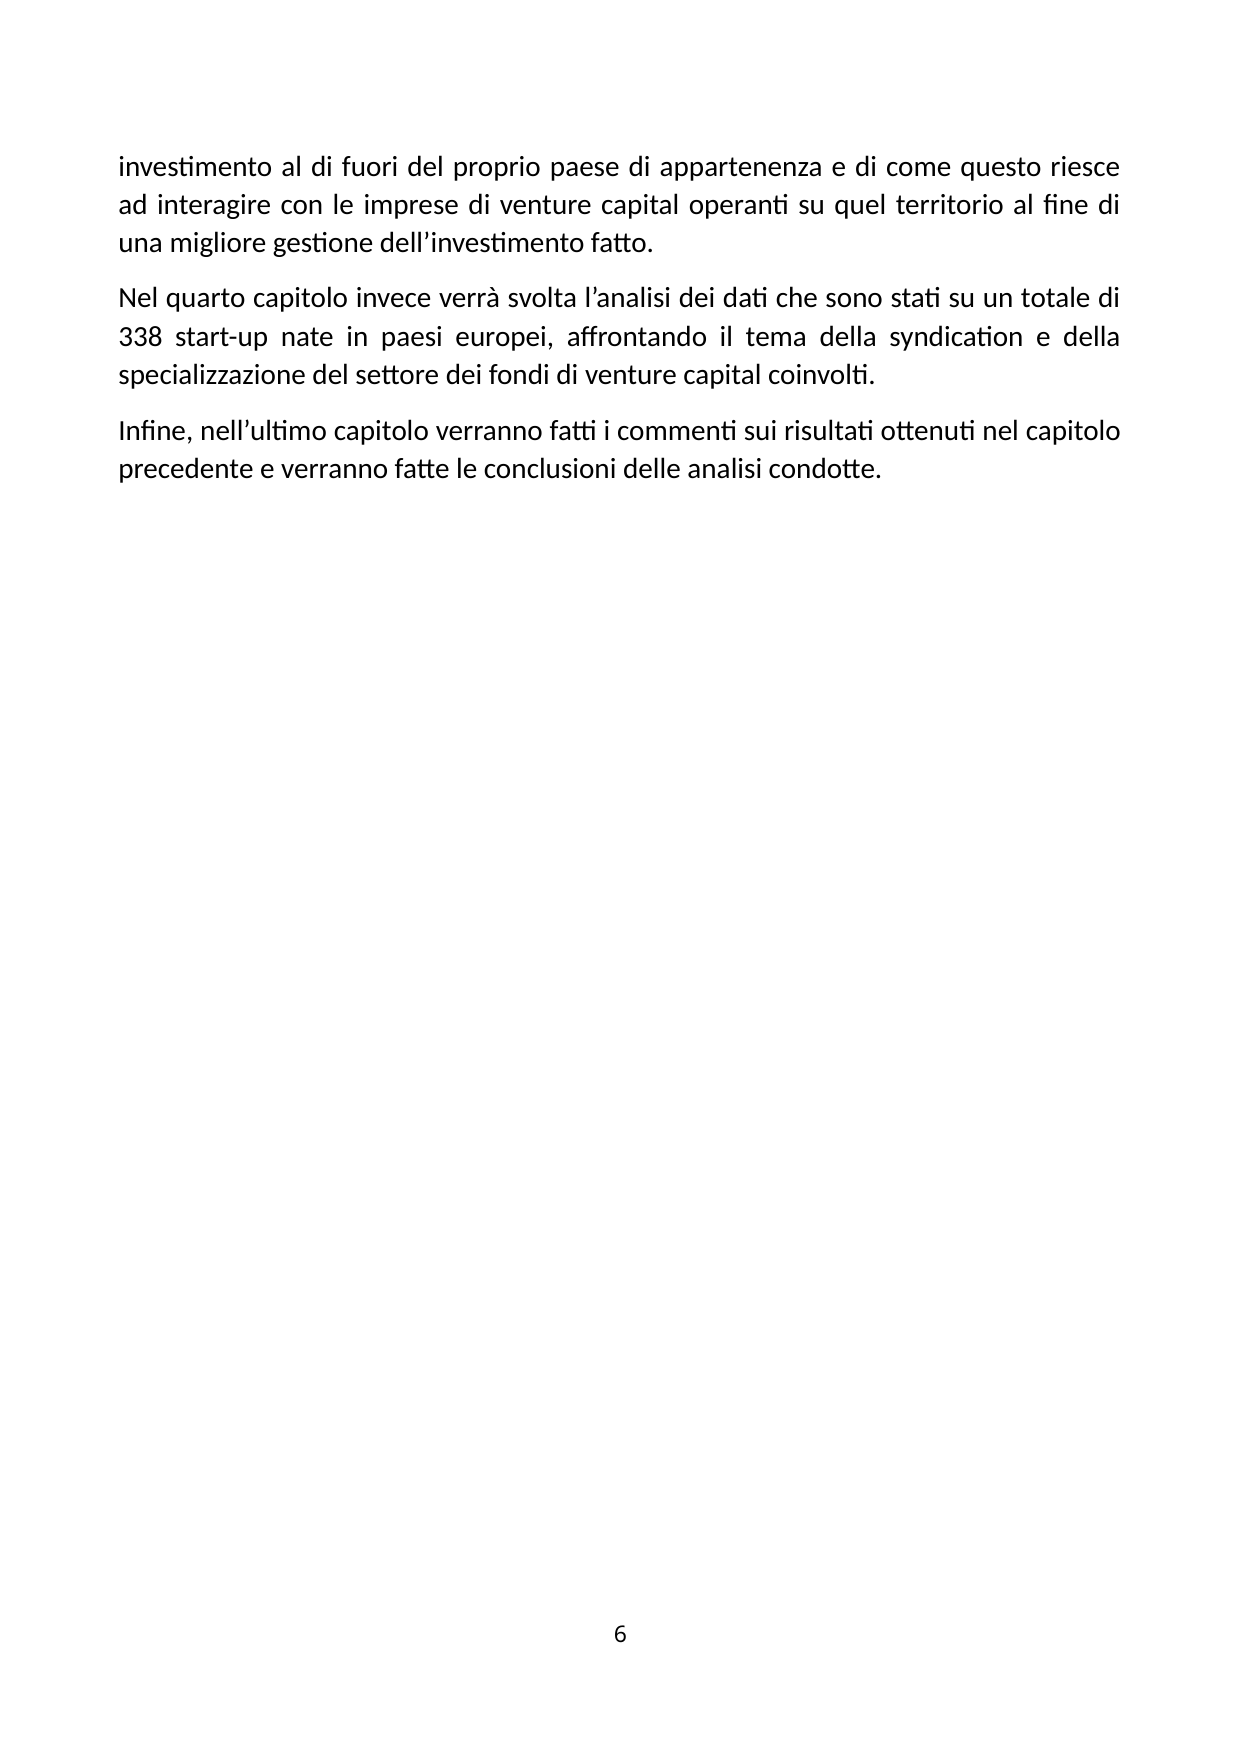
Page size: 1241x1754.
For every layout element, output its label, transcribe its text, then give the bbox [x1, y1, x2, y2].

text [118, 148, 1122, 260]
text Nel quarto capitolo invece verrà svolta l’analisi dei dati che sono stati su un totale di 338 start-up nate in paesi europei, affrontando il tema della syndication e della specializzazione del settore dei fondi di venture capital coinvolti. [118, 279, 1122, 392]
text Infine, nell’ultimo capitolo verranno fatti i commenti sui risultati ottenuti nel capitolo precedente e verranno fatte le conclusioni delle analisi condotte. [118, 412, 1122, 486]
